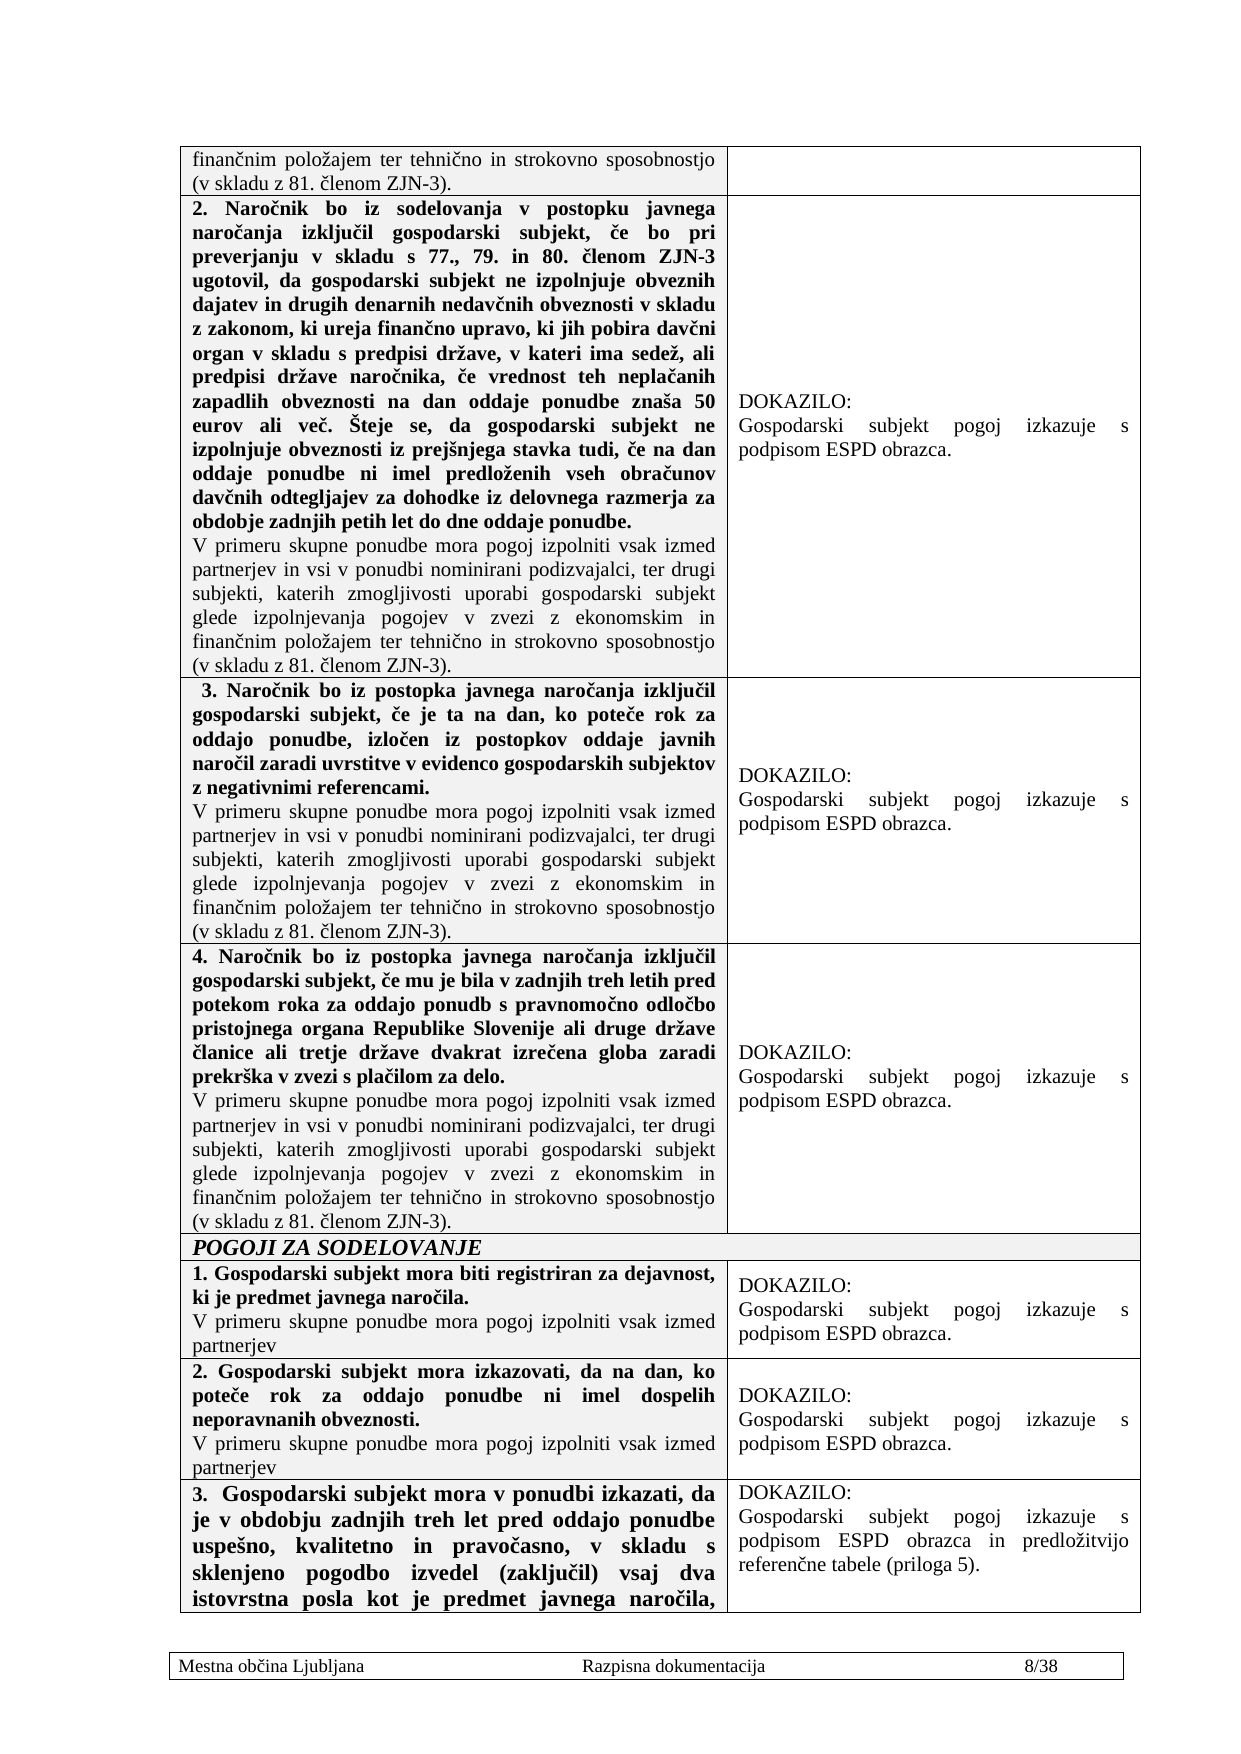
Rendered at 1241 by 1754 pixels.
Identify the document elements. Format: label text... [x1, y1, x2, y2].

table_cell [181, 147, 727, 195]
table_cell 1. Gospodarski subjekt mora biti registriran za dejavnost, ki je predmet javnega naročila. V primeru skupne ponudbe mora pogoj izpolniti vsak izmed partnerjev [181, 1261, 727, 1357]
table_cell 2. Gospodarski subjekt mora izkazovati, da na dan, ko poteče rok za oddajo ponudbe ni imel dospelih neporavnanih obveznosti. V primeru skupne ponudbe mora pogoj izpolniti vsak izmed partnerjev [181, 1359, 727, 1479]
table_cell POGOJI ZA SODELOVANJE [181, 1234, 1140, 1260]
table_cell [181, 1480, 727, 1612]
table_cell 4. Naročnik bo iz postopka javnega naročanja izključil gospodarski subjekt, če mu je bila v zadnjih treh letih pred potekom roka za oddajo ponudb s pravnomočno odločbo pristojnega organa Republike Slovenije ali druge države članice ali tretje države dvakrat izrečena globa zaradi prekrška v zvezi s plačilom za delo. V primeru skupne ponudbe mora pogoj izpolniti vsak izmed partnerjev in vsi v ponudbi nominirani podizvajalci, ter drugi subjekti, katerih zmogljivosti uporabi gospodarski subjekt glede izpolnjevanja pogojev v zvezi z ekonomskim in finančnim položajem ter tehnično in strokovno sposobnostjo (v skladu z 81. členom ZJN-3). [181, 944, 727, 1233]
table_cell DOKAZILO: Gospodarski subjekt pogoj izkazuje s podpisom ESPD obrazca. [728, 1359, 1140, 1479]
table_cell DOKAZILO: Gospodarski subjekt pogoj izkazuje s podpisom ESPD obrazca. [728, 944, 1140, 1233]
table_cell 2. Naročnik bo iz sodelovanja v postopku javnega naročanja izključil gospodarski subjekt, če bo pri preverjanju v skladu s 77., 79. in 80. členom ZJN-3 ugotovil, da gospodarski subjekt ne izpolnjuje obveznih dajatev in drugih denarnih nedavčnih obveznosti v skladu z zakonom, ki ureja finančno upravo, ki jih pobira davčni organ v skladu s predpisi države, v kateri ima sedež, ali predpisi države naročnika, če vrednost teh neplačanih zapadlih obveznosti na dan oddaje ponudbe znaša 50 eurov ali več. Šteje se, da gospodarski subjekt ne izpolnjuje obveznosti iz prejšnjega stavka tudi, če na dan oddaje ponudbe ni imel predloženih vseh obračunov davčnih odtegljajev za dohodke iz delovnega razmerja za obdobje zadnjih petih let do dne oddaje ponudbe. V primeru skupne ponudbe mora pogoj izpolniti vsak izmed partnerjev in vsi v ponudbi nominirani podizvajalci, ter drugi subjekti, katerih zmogljivosti uporabi gospodarski subjekt glede izpolnjevanja pogojev v zvezi z ekonomskim in finančnim položajem ter tehnično in strokovno sposobnostjo (v skladu z 81. členom ZJN-3). [181, 196, 727, 677]
table_cell DOKAZILO: Gospodarski subjekt pogoj izkazuje s podpisom ESPD obrazca. [728, 678, 1140, 943]
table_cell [728, 147, 1140, 195]
table_cell DOKAZILO: Gospodarski subjekt pogoj izkazuje s podpisom ESPD obrazca. [728, 1261, 1140, 1357]
table_cell DOKAZILO: Gospodarski subjekt pogoj izkazuje s podpisom ESPD obrazca. [728, 196, 1140, 677]
table_cell 3. Naročnik bo iz postopka javnega naročanja izključil gospodarski subjekt, če je ta na dan, ko poteče rok za oddajo ponudbe, izločen iz postopkov oddaje javnih naročil zaradi uvrstitve v evidenco gospodarskih subjektov z negativnimi referencami. V primeru skupne ponudbe mora pogoj izpolniti vsak izmed partnerjev in vsi v ponudbi nominirani podizvajalci, ter drugi subjekti, katerih zmogljivosti uporabi gospodarski subjekt glede izpolnjevanja pogojev v zvezi z ekonomskim in finančnim položajem ter tehnično in strokovno sposobnostjo (v skladu z 81. členom ZJN-3). [181, 678, 727, 943]
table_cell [728, 1480, 1140, 1612]
